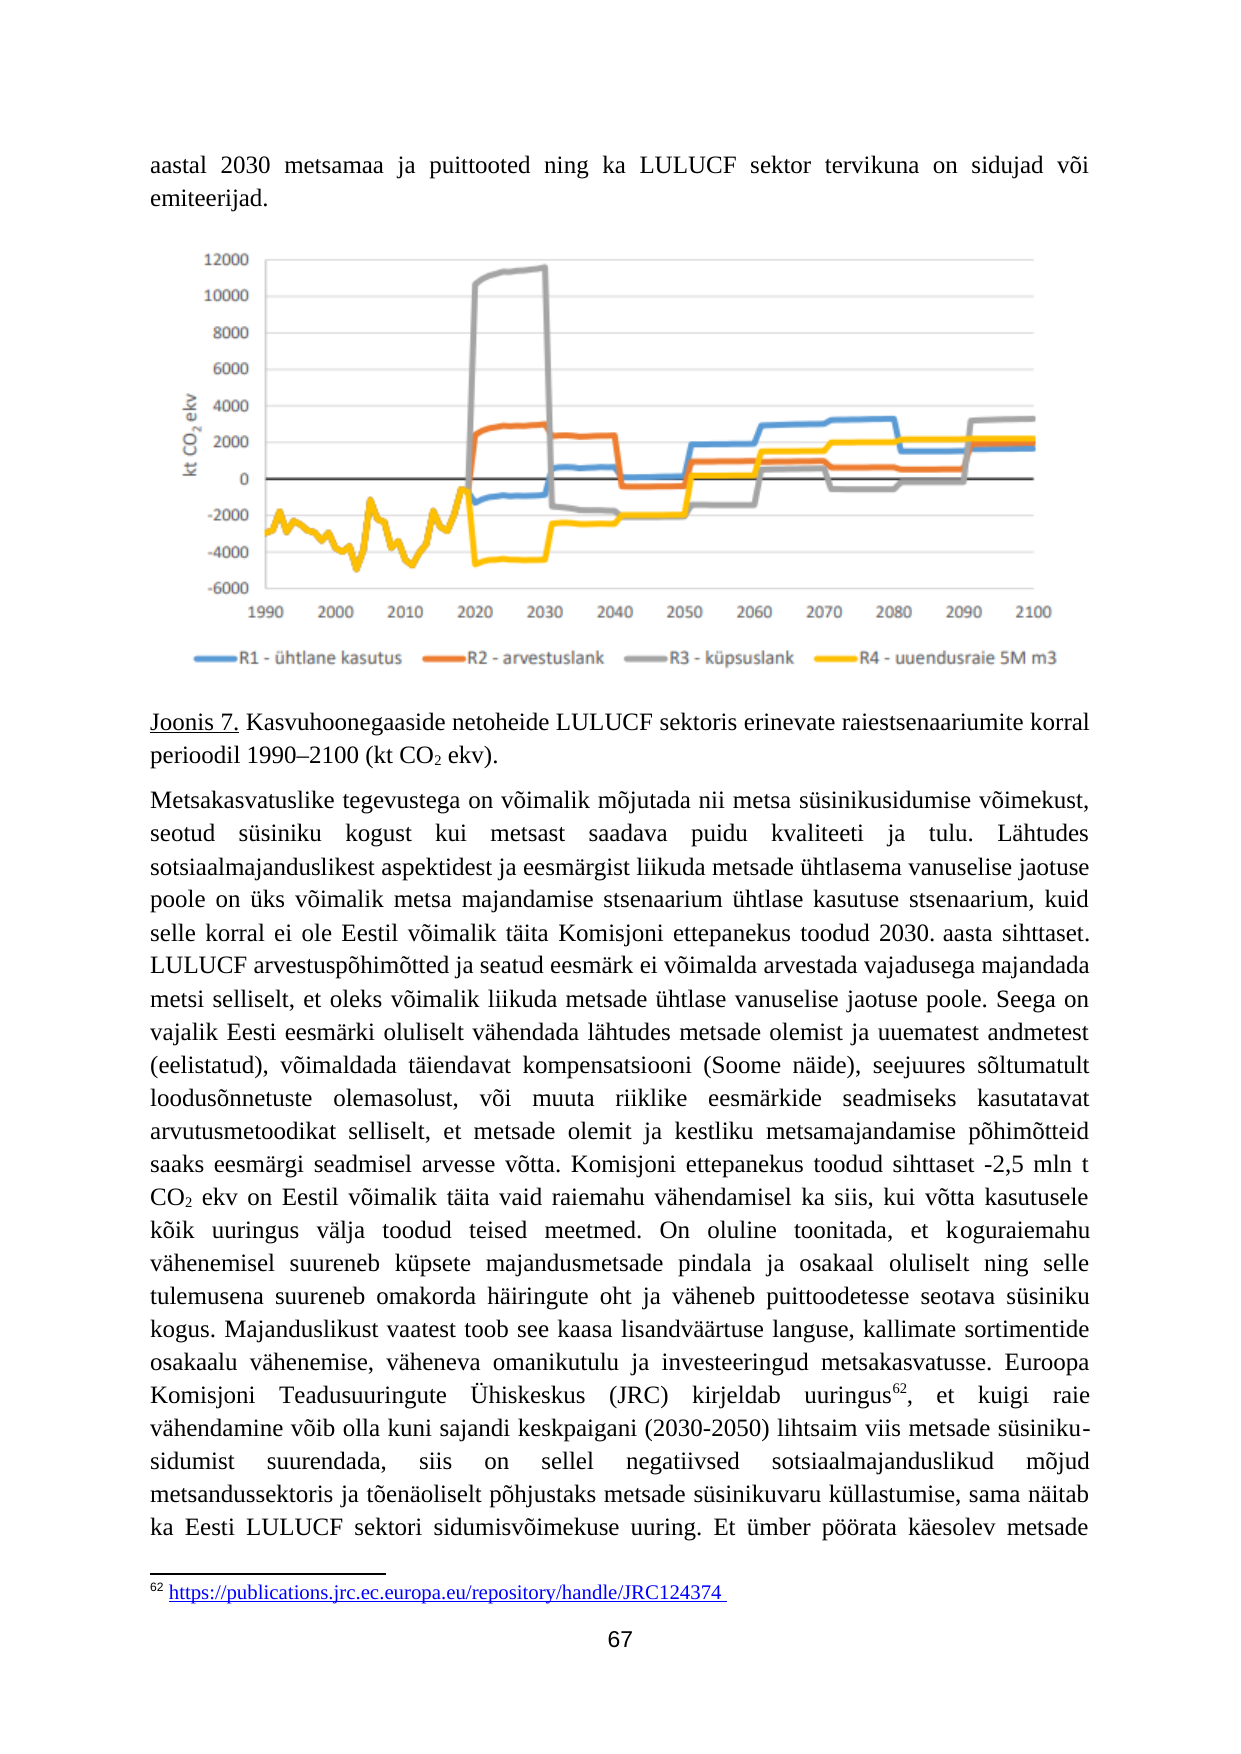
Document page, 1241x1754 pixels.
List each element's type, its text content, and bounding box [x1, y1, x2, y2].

text Joonis 7. Kasvuhoonegaaside netoheide LULUCF sektoris erinevate raiestsenaariumite korral perioodil 1990–2100 (kt CO2 ekv). [150, 707, 1090, 769]
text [150, 786, 1090, 1541]
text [150, 150, 1090, 212]
